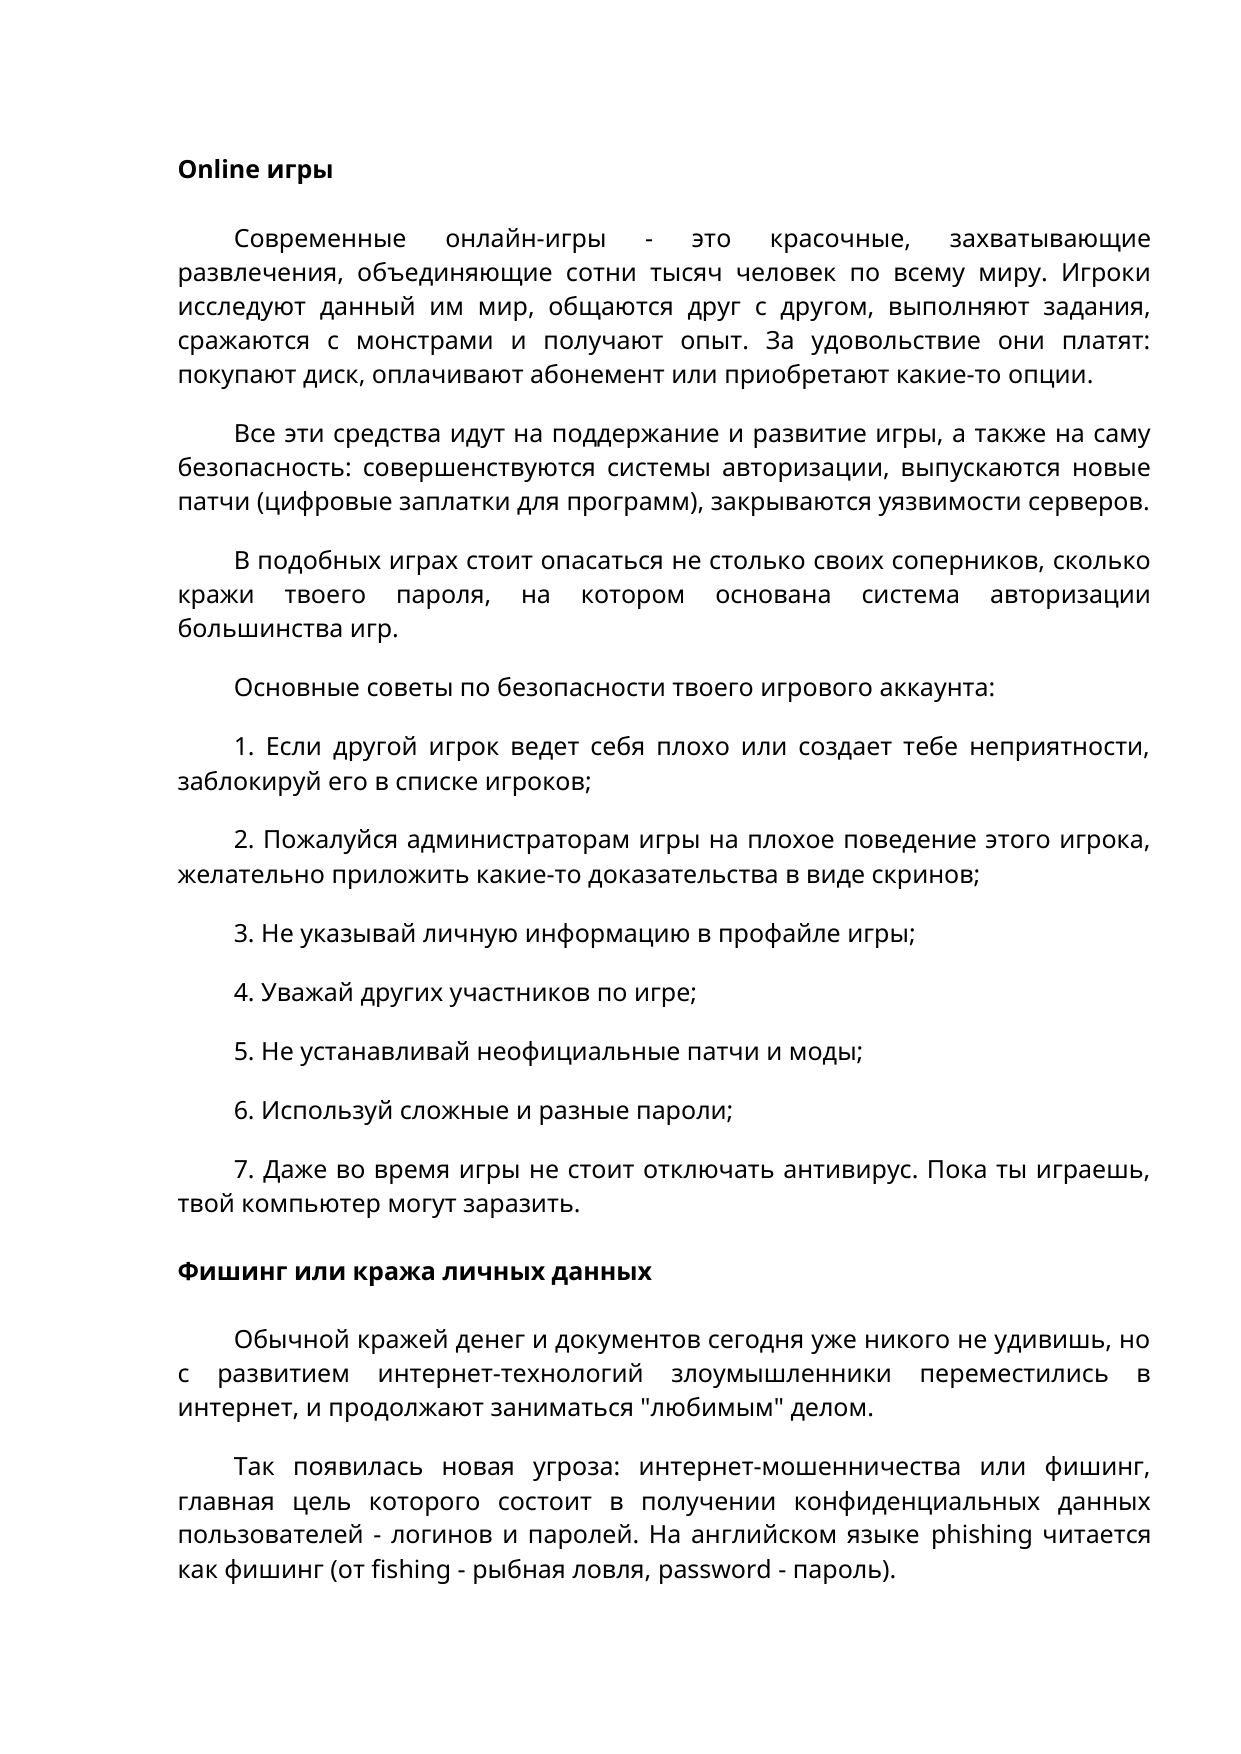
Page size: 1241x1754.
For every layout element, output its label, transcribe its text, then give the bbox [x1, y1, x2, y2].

title Online игры [177, 152, 1152, 186]
text Основные советы по безопасности твоего игрового аккаунта: [177, 670, 1152, 704]
text Все эти средства идут на поддержание и развитие игры, а также на саму безопасность: совершенствуются системы авторизации, выпускаются новые патчи (цифровые заплатки для программ), закрываются уязвимости серверов. [177, 416, 1152, 518]
text Современные онлайн-игры - это красочные, захватывающие развлечения, объединяющие сотни тысяч человек по всему миру. Игроки исследуют данный им мир, общаются друг с другом, выполняют задания, сражаются с монстрами и получают опыт. За удовольствие они платят: покупают диск, оплачивают абонемент или приобретают какие-то опции. [177, 220, 1152, 391]
text 6. Используй сложные и разные пароли; [177, 1092, 1152, 1127]
text 3. Не указывай личную информацию в профайле игры; [177, 915, 1152, 949]
text Обычной кражей денег и документов сегодня уже никого не удивишь, но с развитием интернет-технологий злоумышленники переместились в интернет, и продолжают заниматься "любимым" делом. [177, 1322, 1152, 1424]
text 5. Не устанавливай неофициальные патчи и моды; [177, 1033, 1152, 1067]
text 7. Даже во время игры не стоит отключать антивирус. Пока ты играешь, твой компьютер могут заразить. [177, 1152, 1152, 1220]
text Так появилась новая угроза: интернет-мошенничества или фишинг, главная цель которого состоит в получении конфиденциальных данных пользователей - логинов и паролей. На английском языке phishing читается как фишинг (от fishing - рыбная ловля, password - пароль). [177, 1449, 1152, 1585]
text 4. Уважай других участников по игре; [177, 974, 1152, 1008]
title Фишинг или кража личных данных [177, 1254, 1152, 1288]
text 1. Если другой игрок ведет себя плохо или создает тебе неприятности, заблокируй его в списке игроков; [177, 729, 1152, 797]
text 2. Пожалуйся администраторам игры на плохое поведение этого игрока, желательно приложить какие-то доказательства в виде скринов; [177, 822, 1152, 890]
text В подобных играх стоит опасаться не столько своих соперников, сколько кражи твоего пароля, на котором основана система авторизации большинства игр. [177, 543, 1152, 645]
